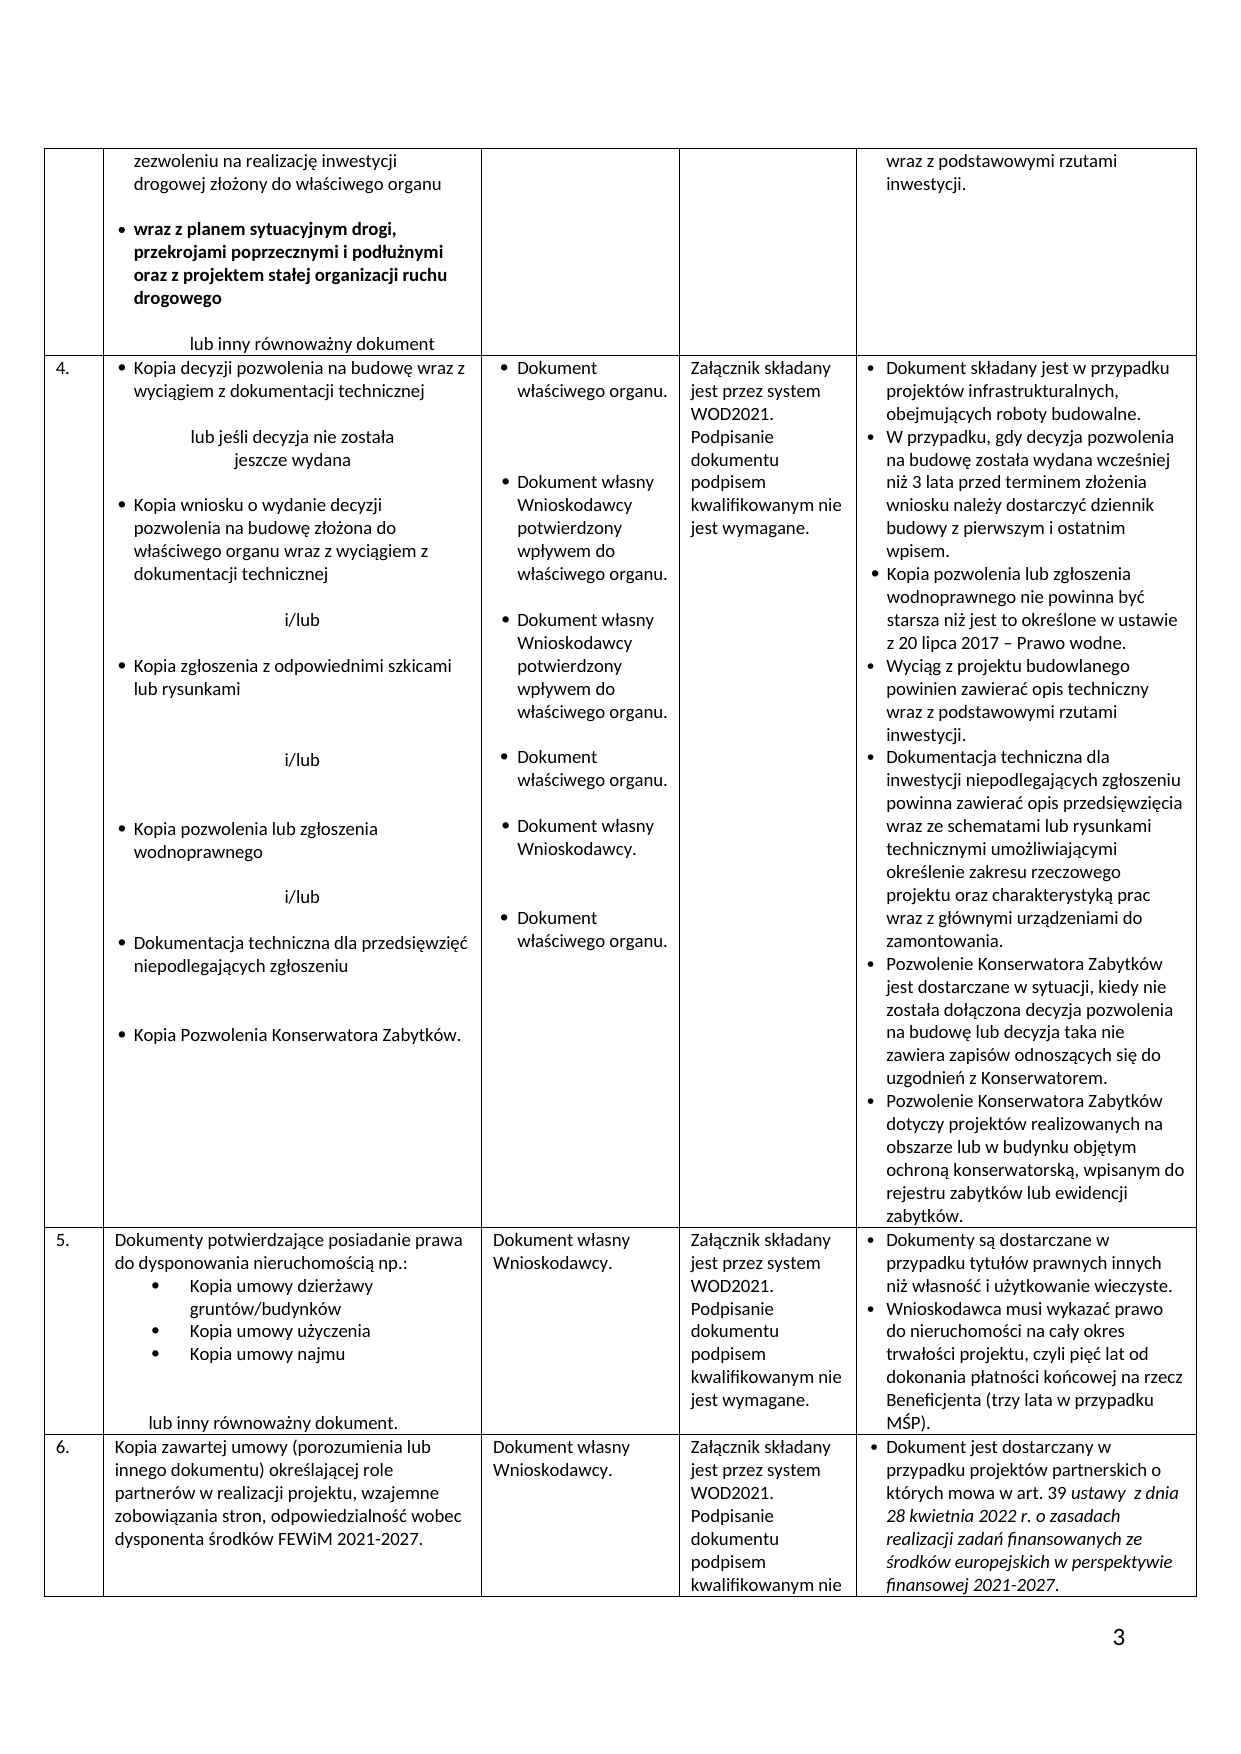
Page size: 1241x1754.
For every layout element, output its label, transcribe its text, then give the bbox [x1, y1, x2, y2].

table_cell Kopia decyzji pozwolenia na budowę wraz z wyciągiem z dokumentacji technicznej lub jeśli decyzja nie została jeszcze wydana Kopia wniosku o wydanie decyzji pozwolenia na budowę złożona do właściwego organu wraz z wyciągiem z dokumentacji technicznej i/lub Kopia zgłoszenia z odpowiednimi szkicami lub rysunkami i/lub Kopia pozwolenia lub zgłoszenia wodnoprawnego i/lub Dokumentacja techniczna dla przedsięwzięć niepodlegających zgłoszeniu Kopia Pozwolenia Konserwatora Zabytków. [104, 356, 481, 1227]
table_cell 4. [45, 356, 103, 1227]
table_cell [680, 1435, 856, 1596]
table_cell Załącznik składany jest przez system WOD2021. Podpisanie dokumentu podpisem kwalifikowanym nie jest wymagane. [680, 1228, 856, 1434]
table_cell 3. [45, 149, 103, 355]
table_cell Dokumenty są dostarczane w przypadku tytułów prawnych innych niż własność i użytkowanie wieczyste. Wnioskodawca musi wykazać prawo do nieruchomości na cały okres trwałości projektu, czyli pięć lat od dokonania płatności końcowej na rzecz Beneficjenta (trzy lata w przypadku MŚP). [857, 1228, 1196, 1434]
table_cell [104, 149, 481, 355]
table_cell Dokument własny Wnioskodawcy. [482, 1228, 679, 1434]
table_cell Dokument składany jest w przypadku projektów infrastrukturalnych, obejmujących roboty budowalne. W przypadku, gdy decyzja pozwolenia na budowę została wydana wcześniej niż 3 lata przed terminem złożenia wniosku należy dostarczyć dziennik budowy z pierwszym i ostatnim wpisem. Kopia pozwolenia lub zgłoszenia wodnoprawnego nie powinna być starsza niż jest to określone w ustawie z 20 lipca 2017 – Prawo wodne. Wyciąg z projektu budowlanego powinien zawierać opis techniczny wraz z podstawowymi rzutami inwestycji. Dokumentacja techniczna dla inwestycji niepodlegających zgłoszeniu powinna zawierać opis przedsięwzięcia wraz ze schematami lub rysunkami technicznymi umożliwiającymi określenie zakresu rzeczowego projektu oraz charakterystyką prac wraz z głównymi urządzeniami do zamontowania. Pozwolenie Konserwatora Zabytków jest dostarczane w sytuacji, kiedy nie została dołączona decyzja pozwolenia na budowę lub decyzja taka nie zawiera zapisów odnoszących się do uzgodnień z Konserwatorem. Pozwolenie Konserwatora Zabytków dotyczy projektów realizowanych na obszarze lub w budynku objętym ochroną konserwatorską, wpisanym do rejestru zabytków lub ewidencji zabytków. [857, 356, 1196, 1227]
table_cell Dokument właściwego organu. Dokument własny Wnioskodawcy potwierdzony wpływem do właściwego organu. Dokument własny Wnioskodawcy potwierdzony wpływem do właściwego organu. Dokument właściwego organu. Dokument własny Wnioskodawcy. Dokument właściwego organu. [482, 356, 679, 1227]
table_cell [680, 149, 856, 355]
table_cell 5. [45, 1228, 103, 1434]
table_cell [104, 1435, 481, 1596]
table_cell Załącznik składany jest przez system WOD2021. Podpisanie dokumentu podpisem kwalifikowanym nie jest wymagane. [680, 356, 856, 1227]
table_cell Dokumenty potwierdzające posiadanie prawa do dysponowania nieruchomością np.: Kopia umowy dzierżawy gruntów/budynków Kopia umowy użyczenia Kopia umowy najmu lub inny równoważny dokument. [104, 1228, 481, 1434]
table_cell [857, 149, 1196, 355]
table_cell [857, 1435, 1196, 1596]
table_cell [482, 149, 679, 355]
table_cell 6. [45, 1435, 103, 1596]
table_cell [482, 1435, 679, 1596]
